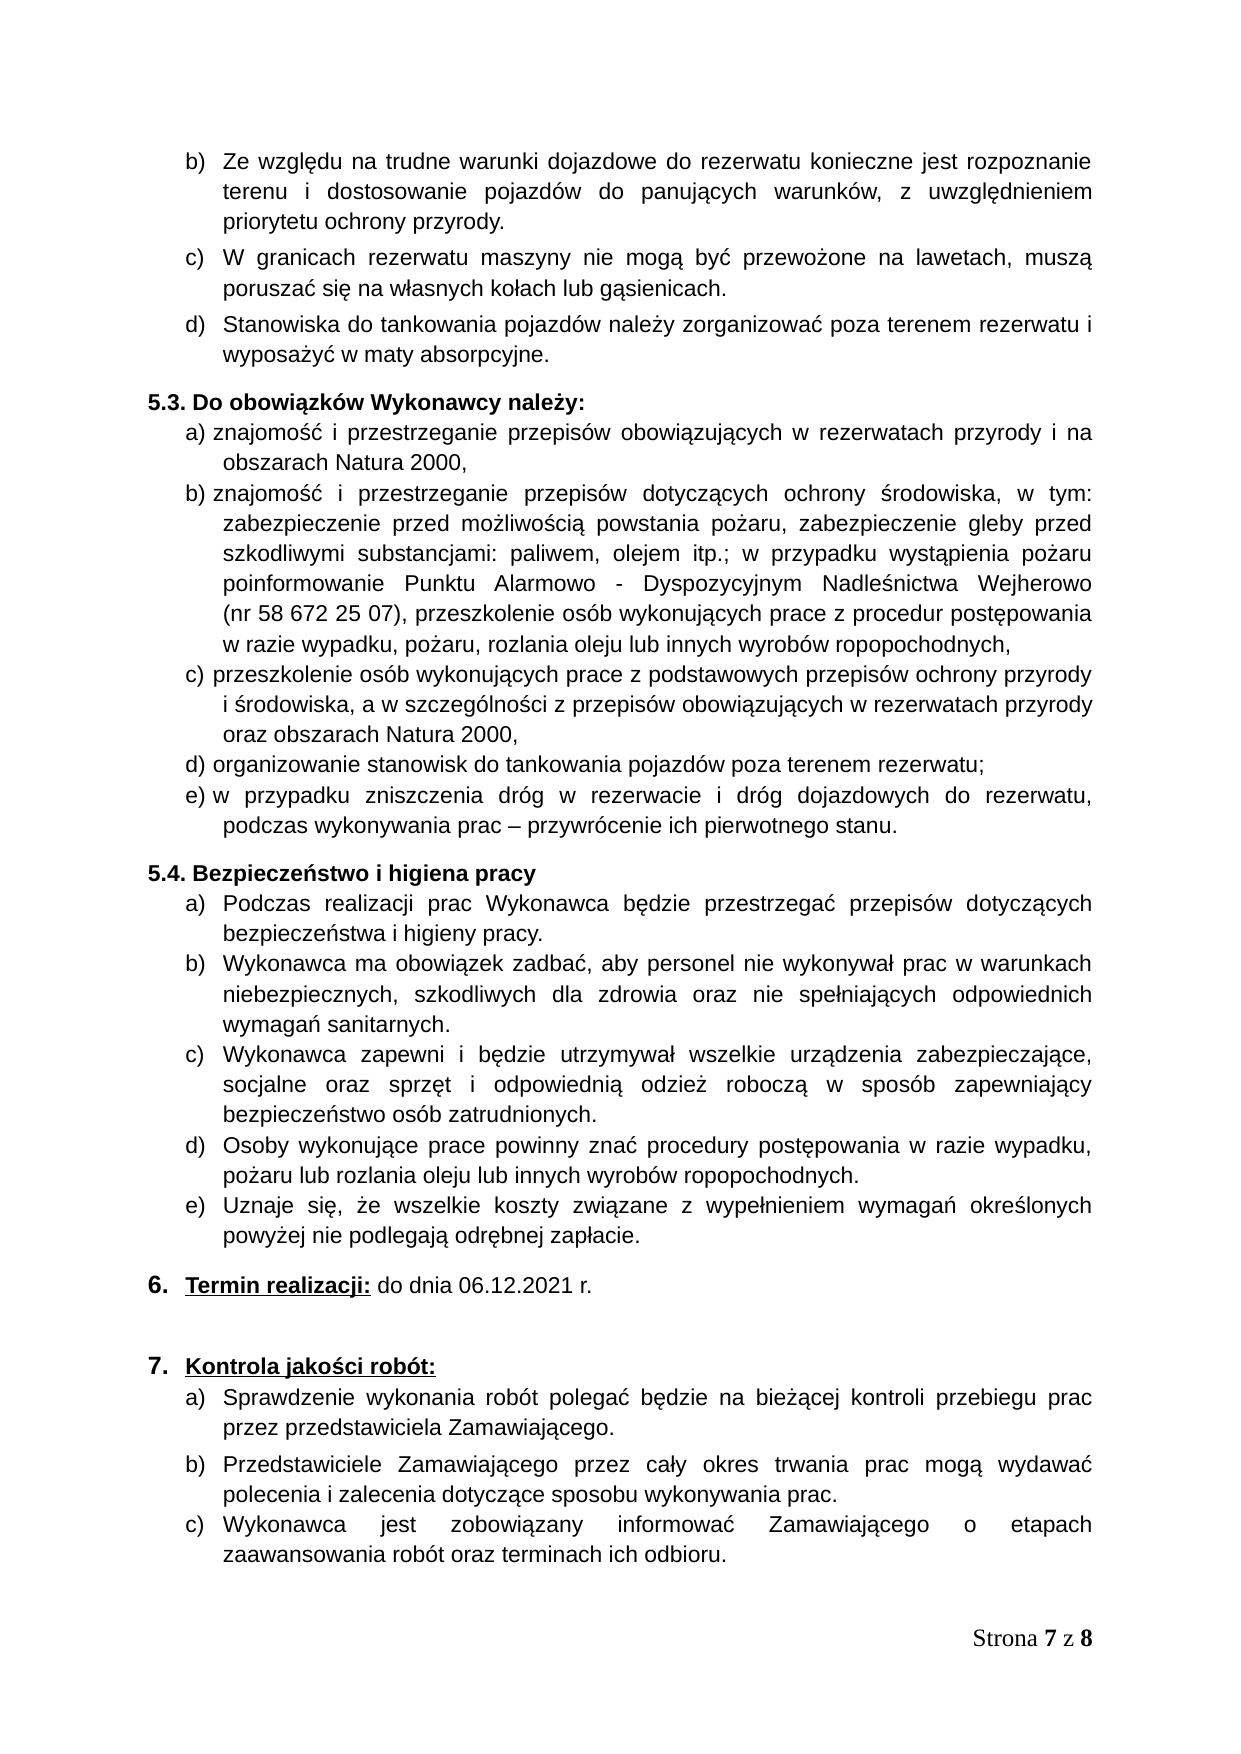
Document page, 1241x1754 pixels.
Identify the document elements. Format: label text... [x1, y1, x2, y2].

list w przypadku zniszczenia dróg w rezerwacie i dróg dojazdowych do rezerwatu, podczas wykonywania prac – przywrócenie ich pierwotnego stanu. [185, 782, 1093, 838]
list organizowanie stanowisk do tankowania pojazdów poza terenem rezerwatu; [185, 751, 1093, 778]
list Podczas realizacji prac Wykonawca będzie przestrzegać przepisów dotyczących bezpieczeństwa i higieny pracy. [185, 890, 1093, 946]
list Uznaje się, że wszelkie koszty związane z wypełnieniem wymagań określonych powyżej nie podlegają odrębnej zapłacie. [185, 1192, 1093, 1248]
list Sprawdzenie wykonania robót polegać będzie na bieżącej kontroli przebiegu prac przez przedstawiciela Zamawiającego. [185, 1384, 1093, 1441]
list Przedstawiciele Zamawiającego przez cały okres trwania prac mogą wydawać polecenia i zalecenia dotyczące sposobu wykonywania prac. [185, 1451, 1093, 1507]
list Stanowiska do tankowania pojazdów należy zorganizować poza terenem rezerwatu i wyposażyć w maty absorpcyjne. [185, 311, 1093, 367]
list Termin realizacji: do dnia 06.12.2021 r. [148, 1270, 1093, 1299]
list W granicach rezerwatu maszyny nie mogą być przewożone na lawetach, muszą poruszać się na własnych kołach lub gąsienicach. [185, 244, 1093, 301]
list znajomość i przestrzeganie przepisów obowiązujących w rezerwatach przyrody i na obszarach Natura 2000, [185, 419, 1093, 476]
list Wykonawca jest zobowiązany informować Zamawiającego o etapach zaawansowania robót oraz terminach ich odbioru. [185, 1511, 1093, 1567]
list Osoby wykonujące prace powinny znać procedury postępowania w razie wypadku, pożaru lub rozlania oleju lub innych wyrobów ropopochodnych. [185, 1132, 1093, 1188]
list znajomość i przestrzeganie przepisów dotyczących ochrony środowiska, w tym: zabezpieczenie przed możliwością powstania pożaru, zabezpieczenie gleby przed szkodliwymi substancjami: paliwem, olejem itp.; w przypadku wystąpienia pożaru poinformowanie Punktu Alarmowo - Dyspozycyjnym Nadleśnictwa Wejherowo (nr 58 672 25 07), przeszkolenie osób wykonujących prace z procedur postępowania w razie wypadku, pożaru, rozlania oleju lub innych wyrobów ropopochodnych, [185, 479, 1093, 657]
text 5.4. Bezpieczeństwo i higiena pracy [148, 860, 1093, 886]
list Wykonawca zapewni i będzie utrzymywał wszelkie urządzenia zabezpieczające, socjalne oraz sprzęt i odpowiednią odzież roboczą w sposób zapewniający bezpieczeństwo osób zatrudnionych. [185, 1041, 1093, 1128]
list Kontrola jakości robót: [148, 1351, 1093, 1380]
list Ze względu na trudne warunki dojazdowe do rezerwatu konieczne jest rozpoznanie terenu i dostosowanie pojazdów do panujących warunków, z uwzględnieniem priorytetu ochrony przyrody. [185, 148, 1093, 234]
text 5.3. Do obowiązków Wykonawcy należy: [148, 389, 1093, 415]
list Wykonawca ma obowiązek zadbać, aby personel nie wykonywał prac w warunkach niebezpiecznych, szkodliwych dla zdrowia oraz nie spełniających odpowiednich wymagań sanitarnych. [185, 950, 1093, 1037]
list przeszkolenie osób wykonujących prace z podstawowych przepisów ochrony przyrody i środowiska, a w szczególności z przepisów obowiązujących w rezerwatach przyrody oraz obszarach Natura 2000, [185, 661, 1093, 747]
